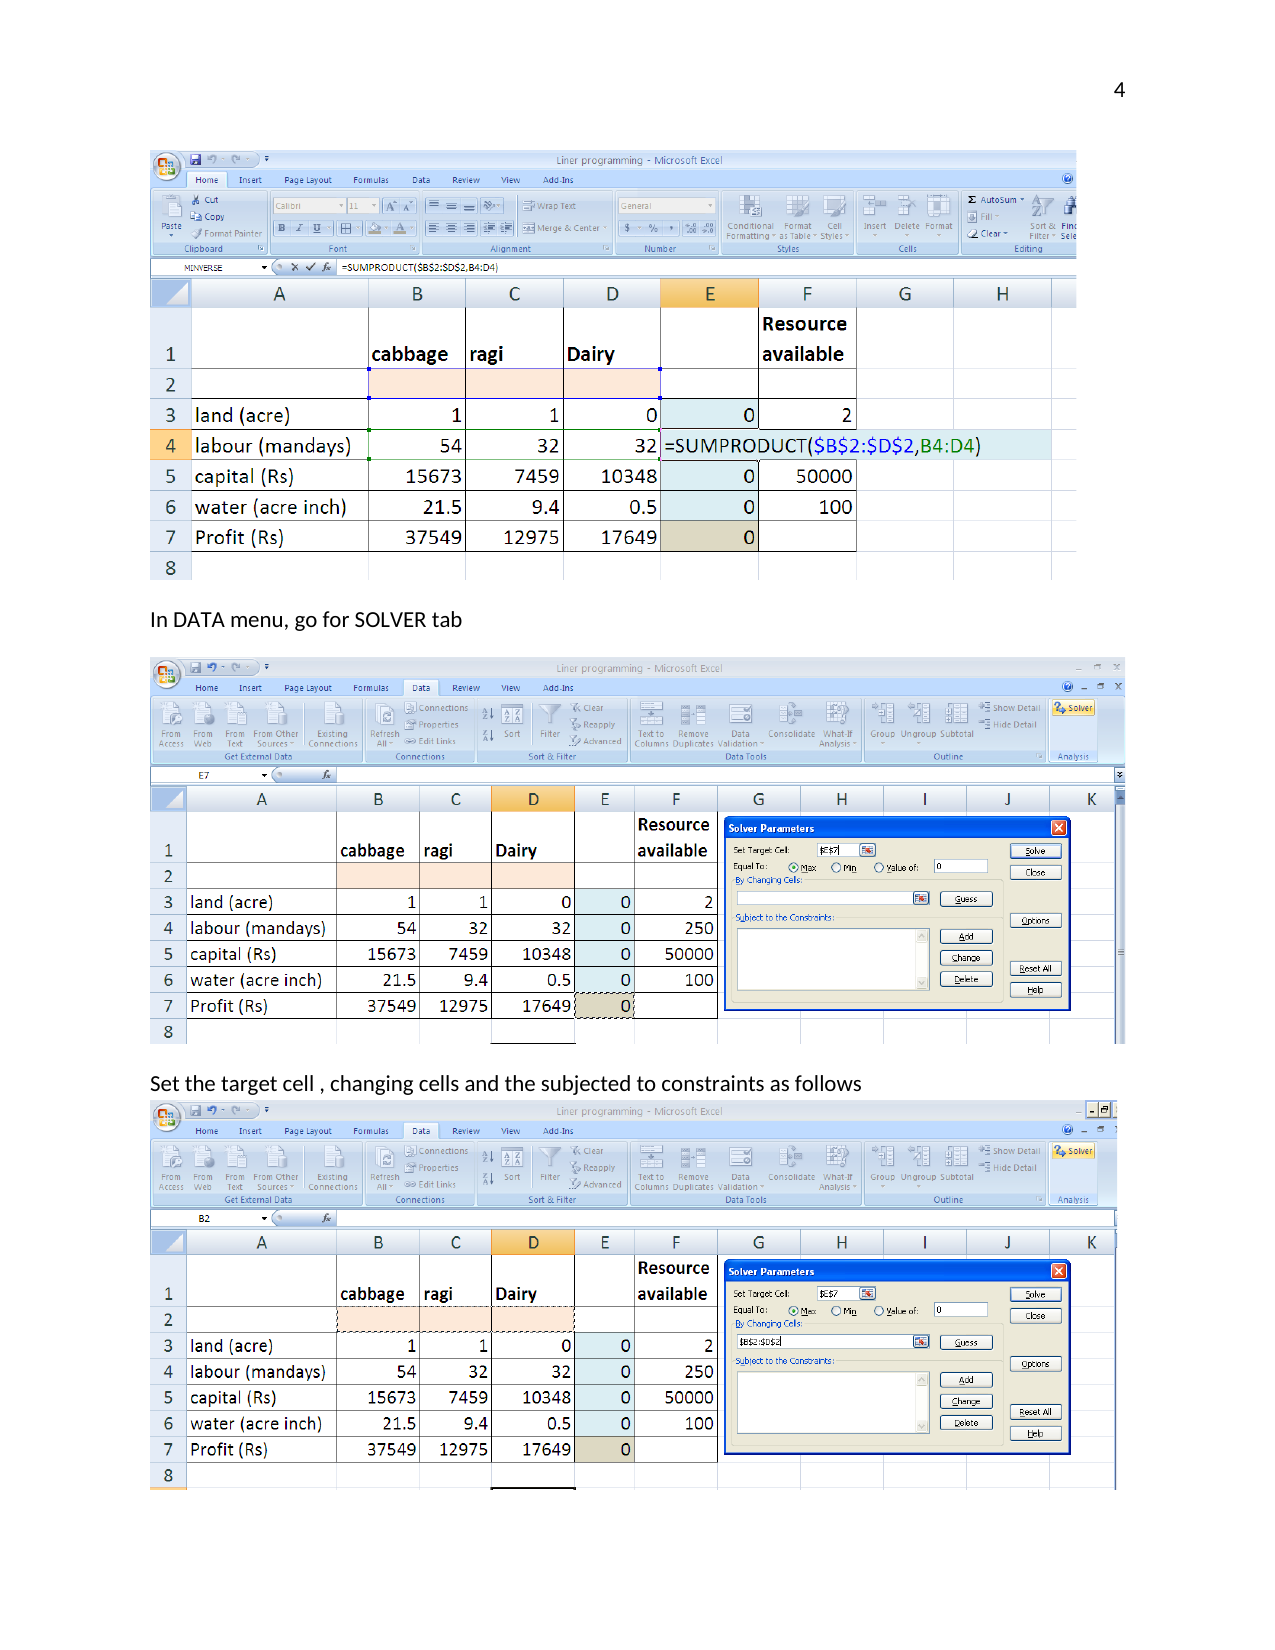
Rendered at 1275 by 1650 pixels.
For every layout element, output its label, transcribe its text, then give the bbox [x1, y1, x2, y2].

picture [150, 1100, 1118, 1490]
picture [150, 150, 1077, 580]
picture [150, 657, 1125, 1044]
text In DATA menu, go for SOLVER tab [150, 605, 1125, 633]
